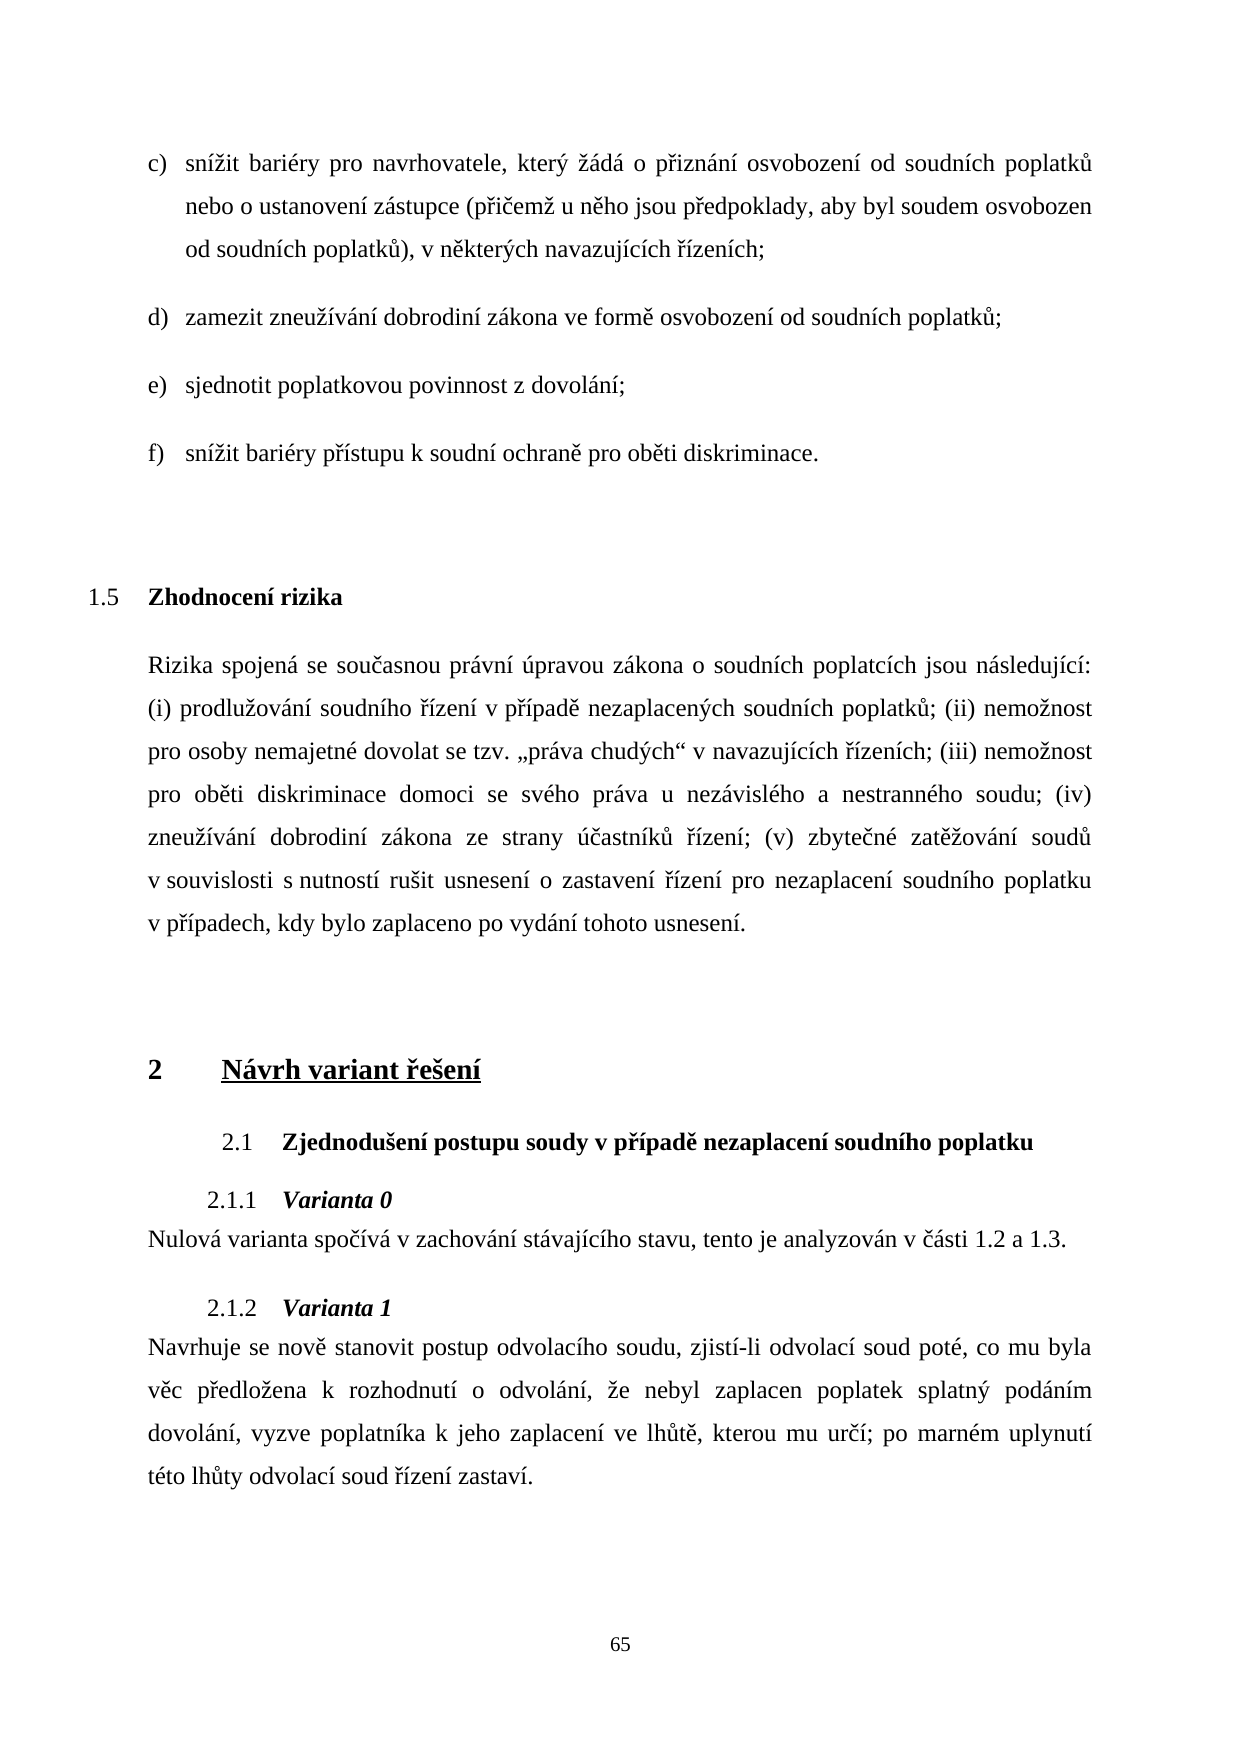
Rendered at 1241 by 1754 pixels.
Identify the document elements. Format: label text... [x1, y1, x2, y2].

subtitle Varianta 1 [207, 1293, 1093, 1321]
subtitle Návrh variant řešení [103, 1052, 1093, 1086]
subtitle Zjednodušení postupu soudy v případě nezaplacení soudního poplatku [222, 1127, 1093, 1156]
subtitle Varianta 0 [207, 1185, 1093, 1214]
list snížit bariéry pro navrhovatele, který žádá o přiznání osvobození od soudních poplatků nebo o ustanovení zástupce (přičemž u něho jsou předpoklady, aby byl soudem osvobozen od soudních poplatků), v některých navazujících řízeních; [148, 148, 1093, 263]
text Nulová varianta spočívá v zachování stávajícího stavu, tento je analyzován v části 1.2 a 1.3. [148, 1224, 1093, 1253]
list snížit bariéry přístupu k soudní ochraně pro oběti diskriminace. [148, 438, 1093, 467]
text Navrhuje se nově stanovit postup odvolacího soudu, zjistí-li odvolací soud poté, co mu byla věc předložena k rozhodnutí o odvolání, že nebyl zaplacen poplatek splatný podáním dovolání, vyzve poplatníka k jeho zaplacení ve lhůtě, kterou mu určí; po marném uplynutí této lhůty odvolací soud řízení zastaví. [148, 1332, 1093, 1490]
text Rizika spojená se současnou právní úpravou zákona o soudních poplatcích jsou následující: (i) prodlužování soudního řízení v případě nezaplacených soudních poplatků; (ii) nemožnost pro osoby nemajetné dovolat se tzv. „práva chudých“ v navazujících řízeních; (iii) nemožnost pro oběti diskriminace domoci se svého práva u nezávislého a nestranného soudu; (iv) zneužívání dobrodiní zákona ze strany účastníků řízení; (v) zbytečné zatěžování soudů v souvislosti s nutností rušit usnesení o zastavení řízení pro nezaplacení soudního poplatku v případech, kdy bylo zaplaceno po vydání tohoto usnesení. [148, 650, 1093, 937]
list sjednotit poplatkovou povinnost z dovolání; [148, 370, 1093, 399]
subtitle Zhodnocení rizika [88, 582, 1093, 610]
list zamezit zneužívání dobrodiní zákona ve formě osvobození od soudních poplatků; [148, 302, 1093, 331]
